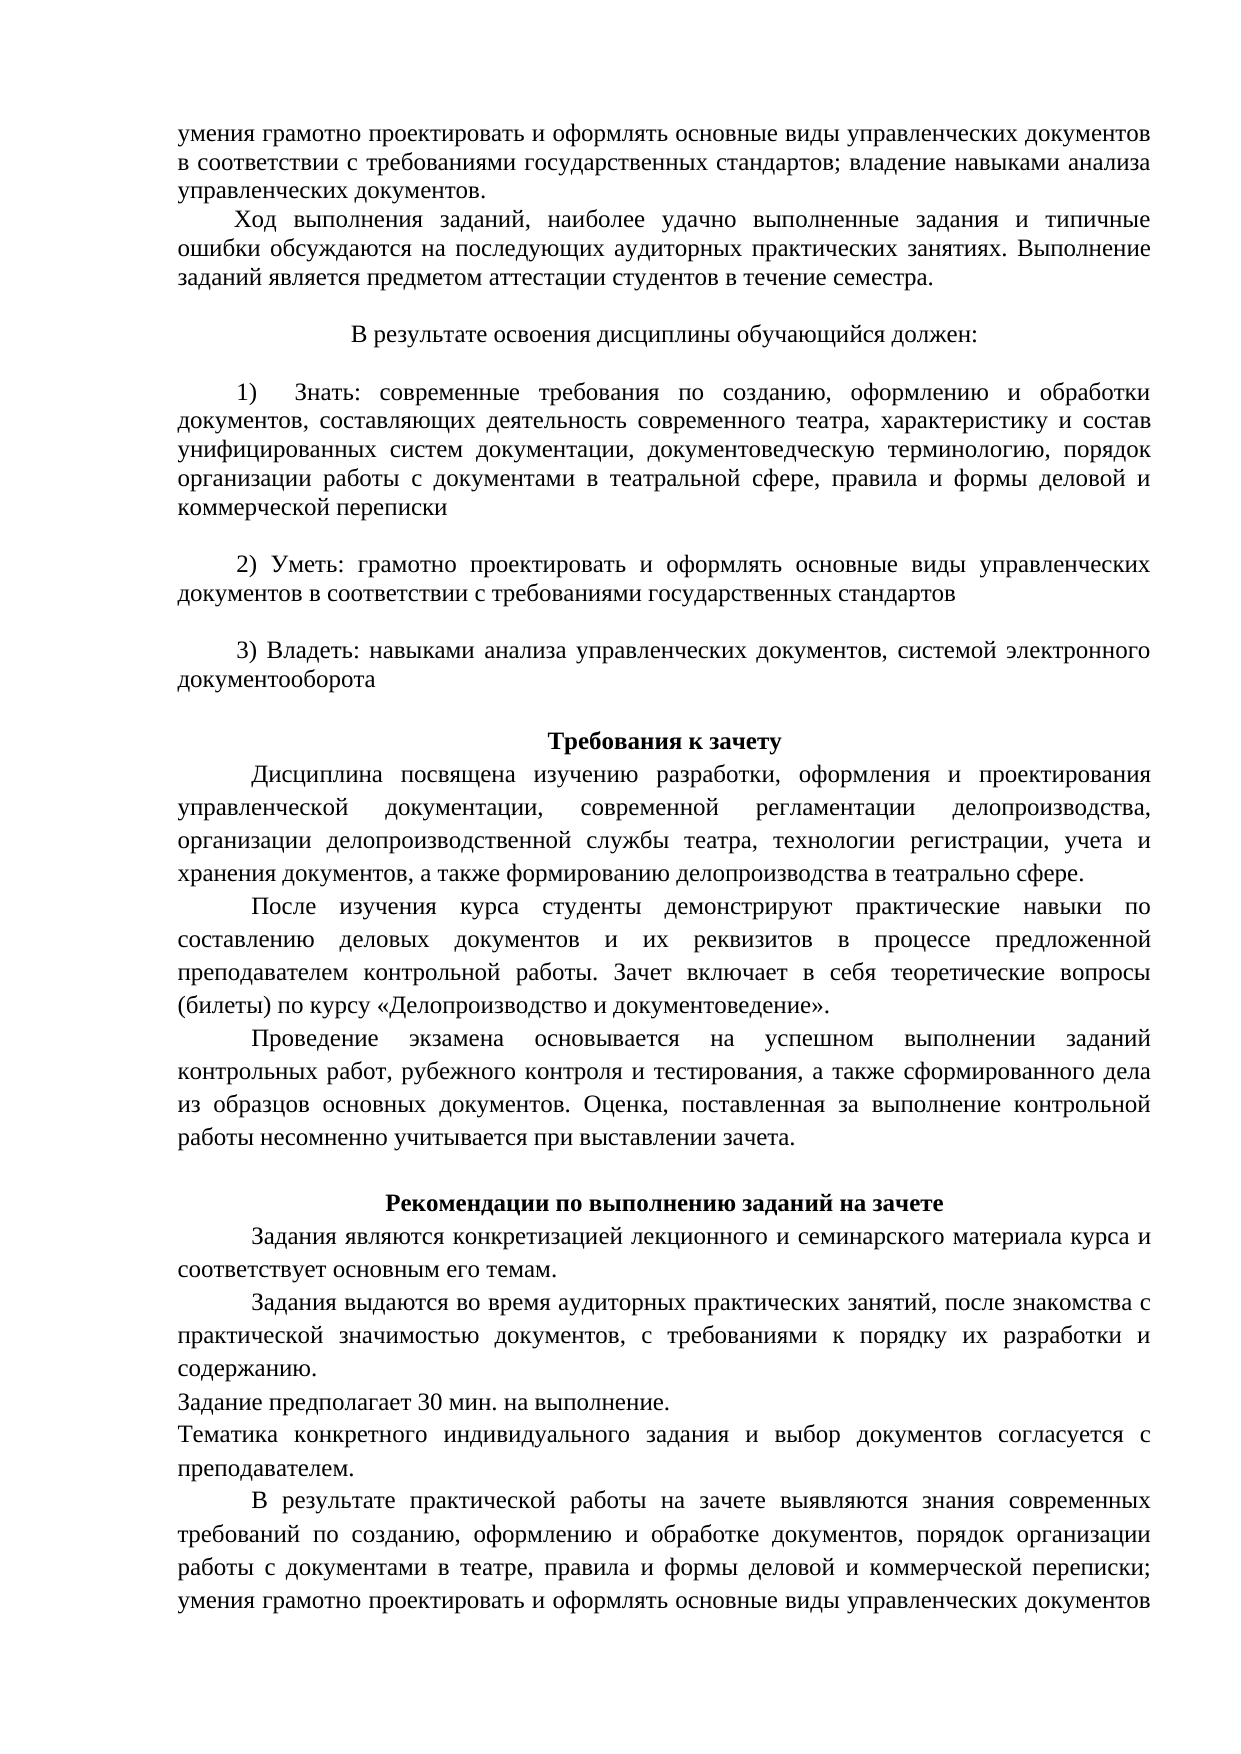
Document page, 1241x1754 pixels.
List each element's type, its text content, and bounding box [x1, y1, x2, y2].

text Задания являются конкретизацией лекционного и семинарского материала курса и соответствует основным его темам. [177, 1221, 1152, 1283]
text После изучения курса студенты демонстрируют практические навыки по составлению деловых документов и их реквизитов в процессе предложенной преподавателем контрольной работы. Зачет включает в себя теоретические вопросы (билеты) по курсу «Делопроизводство и документоведение». [177, 891, 1152, 1019]
text Задание предполагает 30 мин. на выполнение. [177, 1387, 1152, 1415]
text Проведение экзамена основывается на успешном выполнении заданий контрольных работ, рубежного контроля и тестирования, а также сформированного дела из образцов основных документов. Оценка, поставленная за выполнение контрольной работы несомненно учитывается при выставлении зачета. [177, 1023, 1152, 1151]
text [177, 118, 1152, 204]
text 2) Уметь: грамотно проектировать и оформлять основные виды управленческих документов в соответствии с требованиями государственных стандартов [177, 549, 1152, 607]
text Тематика конкретного индивидуального задания и выбор документов согласуется с преподавателем. [177, 1419, 1152, 1481]
text 1) Знать: современные требования по созданию, оформлению и обработки документов, составляющих деятельность современного театра, характеристику и состав унифицированных систем документации, документоведческую терминологию, порядок организации работы с документами в театральной сфере, правила и формы деловой и коммерческой переписки [177, 377, 1152, 521]
text Рекомендации по выполнению заданий на зачете [177, 1188, 1152, 1217]
text В результате освоения дисциплины обучающийся должен: [177, 319, 1152, 348]
text Задания выдаются во время аудиторных практических занятий, после знакомства с практической значимостью документов, с требованиями к порядку их разработки и содержанию. [177, 1287, 1152, 1382]
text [177, 1486, 1152, 1613]
text Требования к зачету [177, 726, 1152, 755]
text Ход выполнения заданий, наиболее удачно выполненные задания и типичные ошибки обсуждаются на последующих аудиторных практических занятиях. Выполнение заданий является предметом аттестации студентов в течение семестра. [177, 204, 1152, 291]
text 3) Владеть: навыками анализа управленческих документов, системой электронного документооборота [177, 636, 1152, 693]
text Дисциплина посвящена изучению разработки, оформления и проектирования управленческой документации, современной регламентации делопроизводства, организации делопроизводственной службы театра, технологии регистрации, учета и хранения документов, а также формированию делопроизводства в театрально сфере. [177, 759, 1152, 887]
